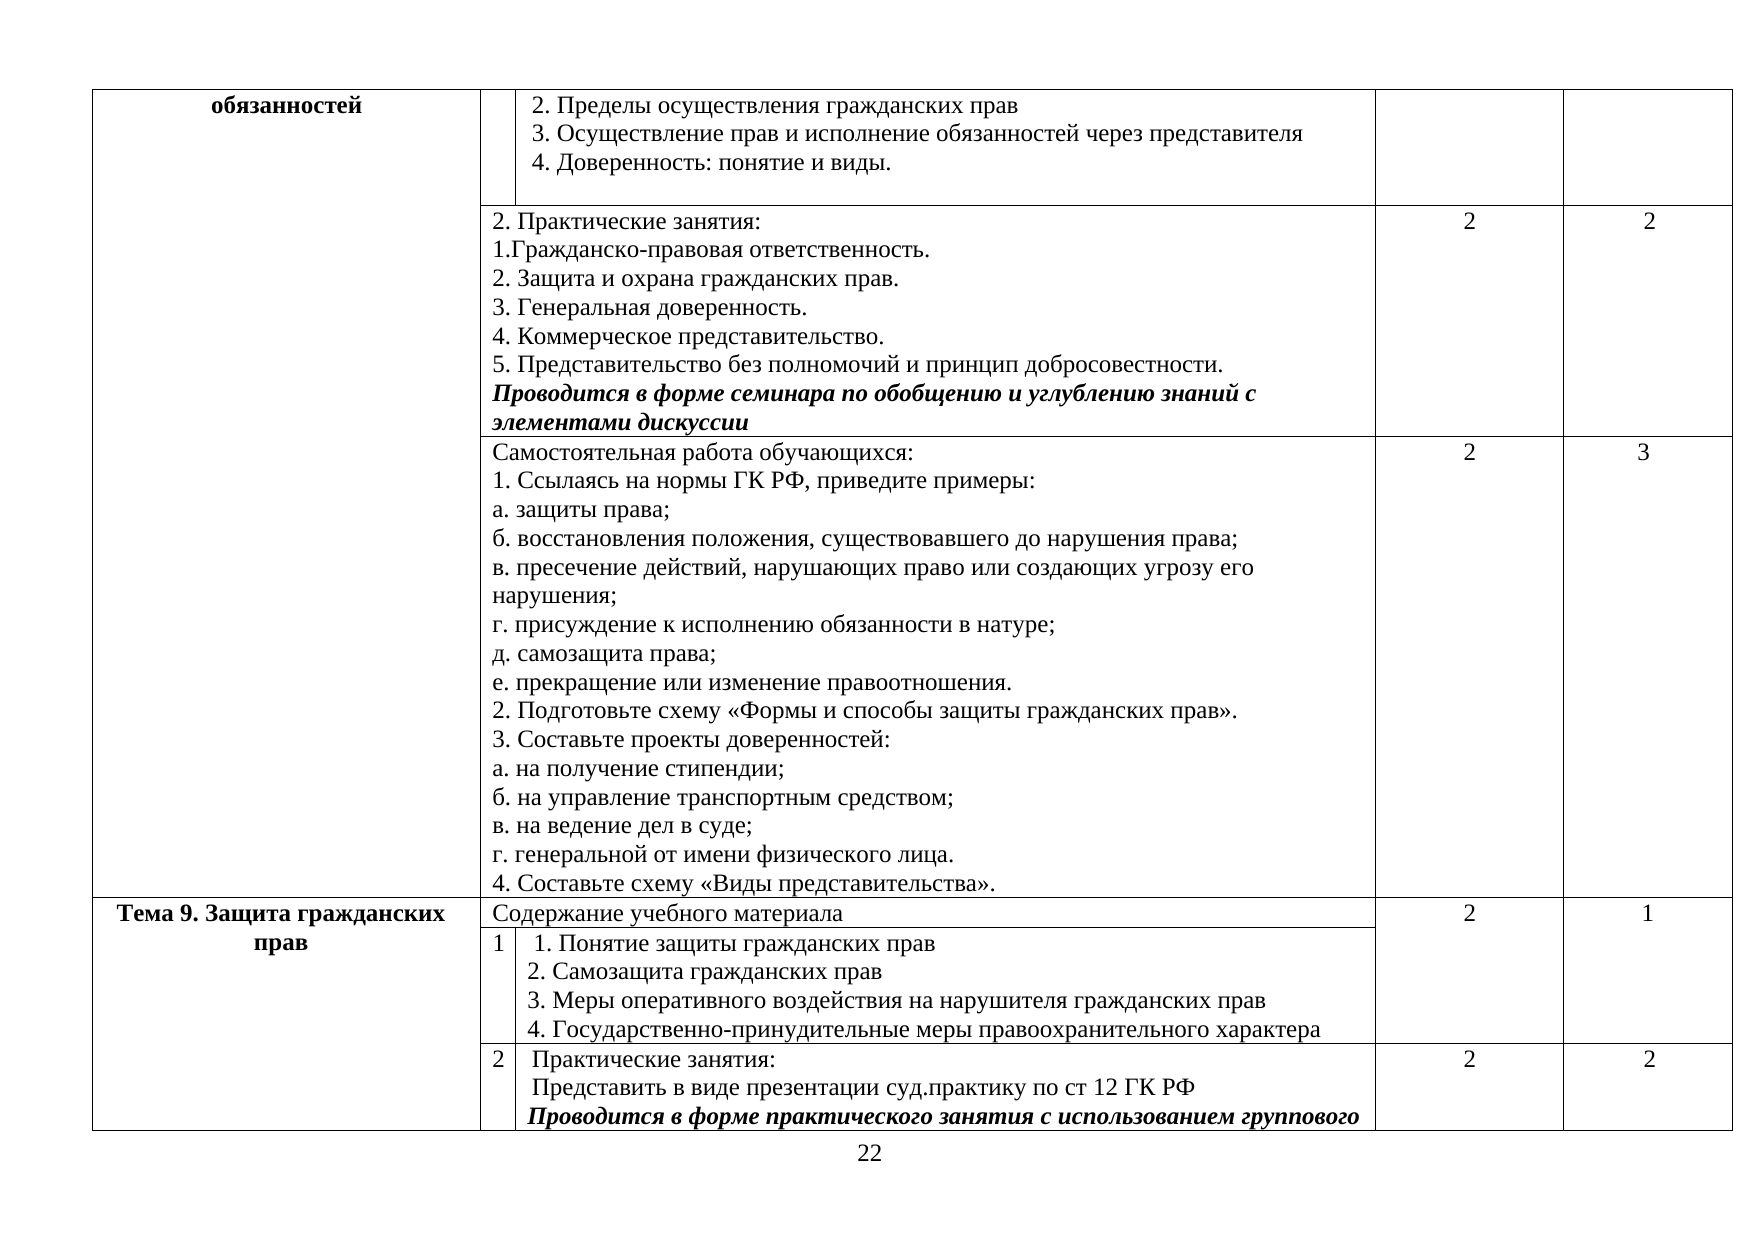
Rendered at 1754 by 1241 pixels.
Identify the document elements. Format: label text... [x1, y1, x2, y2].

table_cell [516, 1044, 1375, 1130]
table_cell Тема 9. Защита гражданских прав [93, 898, 480, 1130]
table_cell 2 [1564, 206, 1732, 436]
table_cell 1 [481, 928, 515, 1043]
table_cell 1 [1564, 898, 1732, 1043]
table_cell Самостоятельная работа обучающихся: 1. Ссылаясь на нормы ГК РФ, приведите примеры: а. защиты права; б. восстановления положения, существовавшего до нарушения права; в. пресечение действий, нарушающих право или создающих угрозу его нарушения; г. присуждение к исполнению обязанности в натуре; д. самозащита права; е. прекращение или изменение правоотношения. 2. Подготовьте схему «Формы и способы защиты гражданских прав». 3. Составьте проекты доверенностей: а. на получение стипендии; б. на управление транспортным средством; в. на ведение дел в суде; г. генеральной от имени физического лица. 4. Составьте схему «Виды представительства». [481, 437, 1375, 897]
table_cell 3 [1564, 437, 1732, 897]
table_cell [516, 90, 1375, 205]
table_cell 2 [1376, 206, 1563, 436]
table_cell 2 [1376, 1044, 1563, 1130]
table_cell 1. Понятие защиты гражданских прав 2. Самозащита гражданских прав 3. Меры оперативного воздействия на нарушителя гражданских прав 4. Государственно-принудительные меры правоохранительного характера [516, 928, 1375, 1043]
table_cell 2 [1376, 437, 1563, 897]
table_cell 2 [1376, 898, 1563, 1043]
table_cell 2 [481, 1044, 515, 1130]
table_cell 2 [1564, 1044, 1732, 1130]
table_cell 2. Практические занятия: 1.Гражданско-правовая ответственность. 2. Защита и охрана гражданских прав. 3. Генеральная доверенность. 4. Коммерческое представительство. 5. Представительство без полномочий и принцип добросовестности. Проводится в форме семинара по обобщению и углублению знаний с элементами дискуссии [481, 206, 1375, 436]
table_cell 1 [481, 90, 515, 205]
table_cell Содержание учебного материала [481, 898, 1375, 927]
